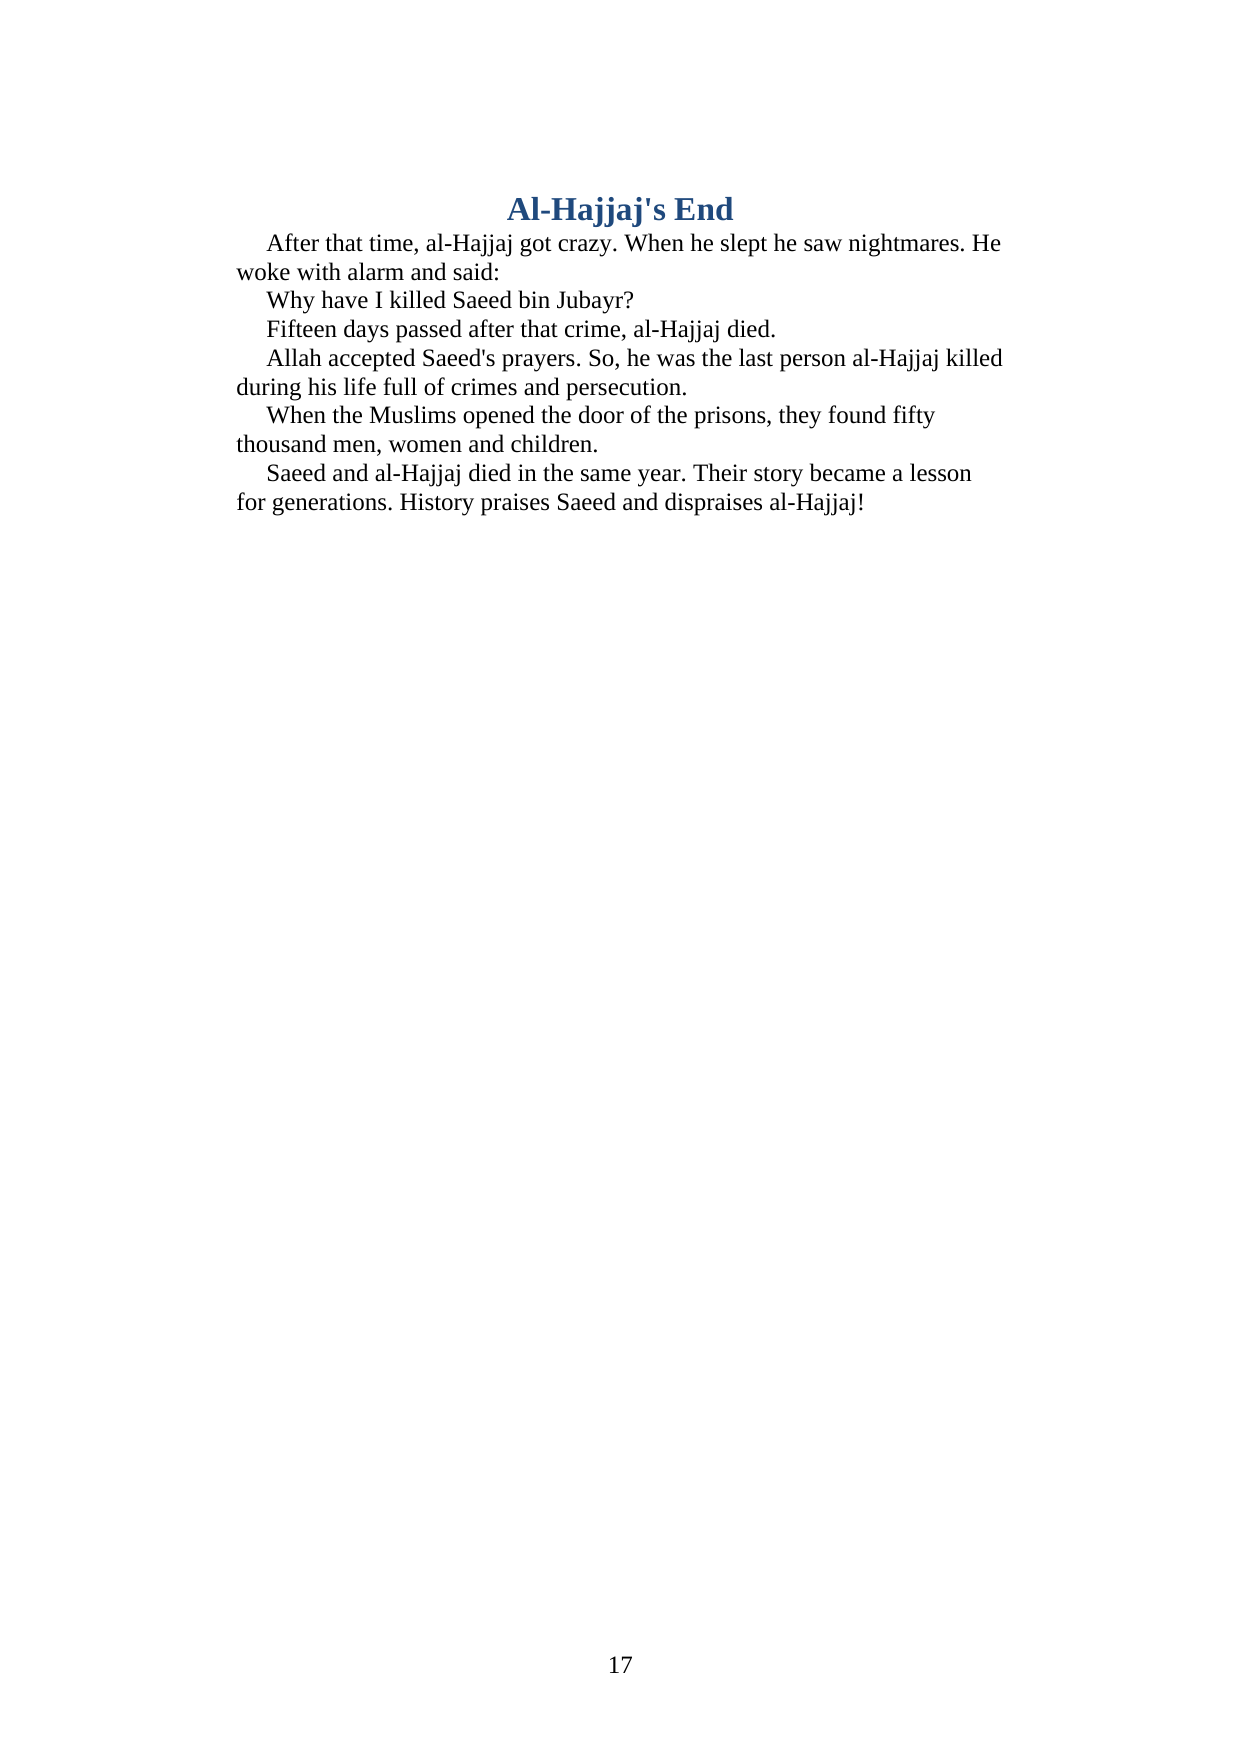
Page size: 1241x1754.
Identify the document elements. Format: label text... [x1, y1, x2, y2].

text Why have I killed Saeed bin Jubayr? [236, 286, 1004, 314]
text Allah accepted Saeed's prayers. So, he was the last person al-Hajjaj killed during his life full of crimes and persecution. [236, 343, 1004, 401]
text When the Muslims opened the door of the prisons, they found fifty thousand men, women and children. [236, 401, 1004, 458]
text Saeed and al-Hajjaj died in the same year. Their story became a lesson for generations. History praises Saeed and dispraises al-Hajjaj! [236, 458, 1004, 516]
text After that time, al-Hajjaj got crazy. When he slept he saw nightmares. He woke with alarm and said: [236, 228, 1004, 286]
subtitle Al-Hajjaj's End [236, 190, 1004, 228]
text Fifteen days passed after that crime, al-Hajjaj died. [236, 314, 1004, 343]
